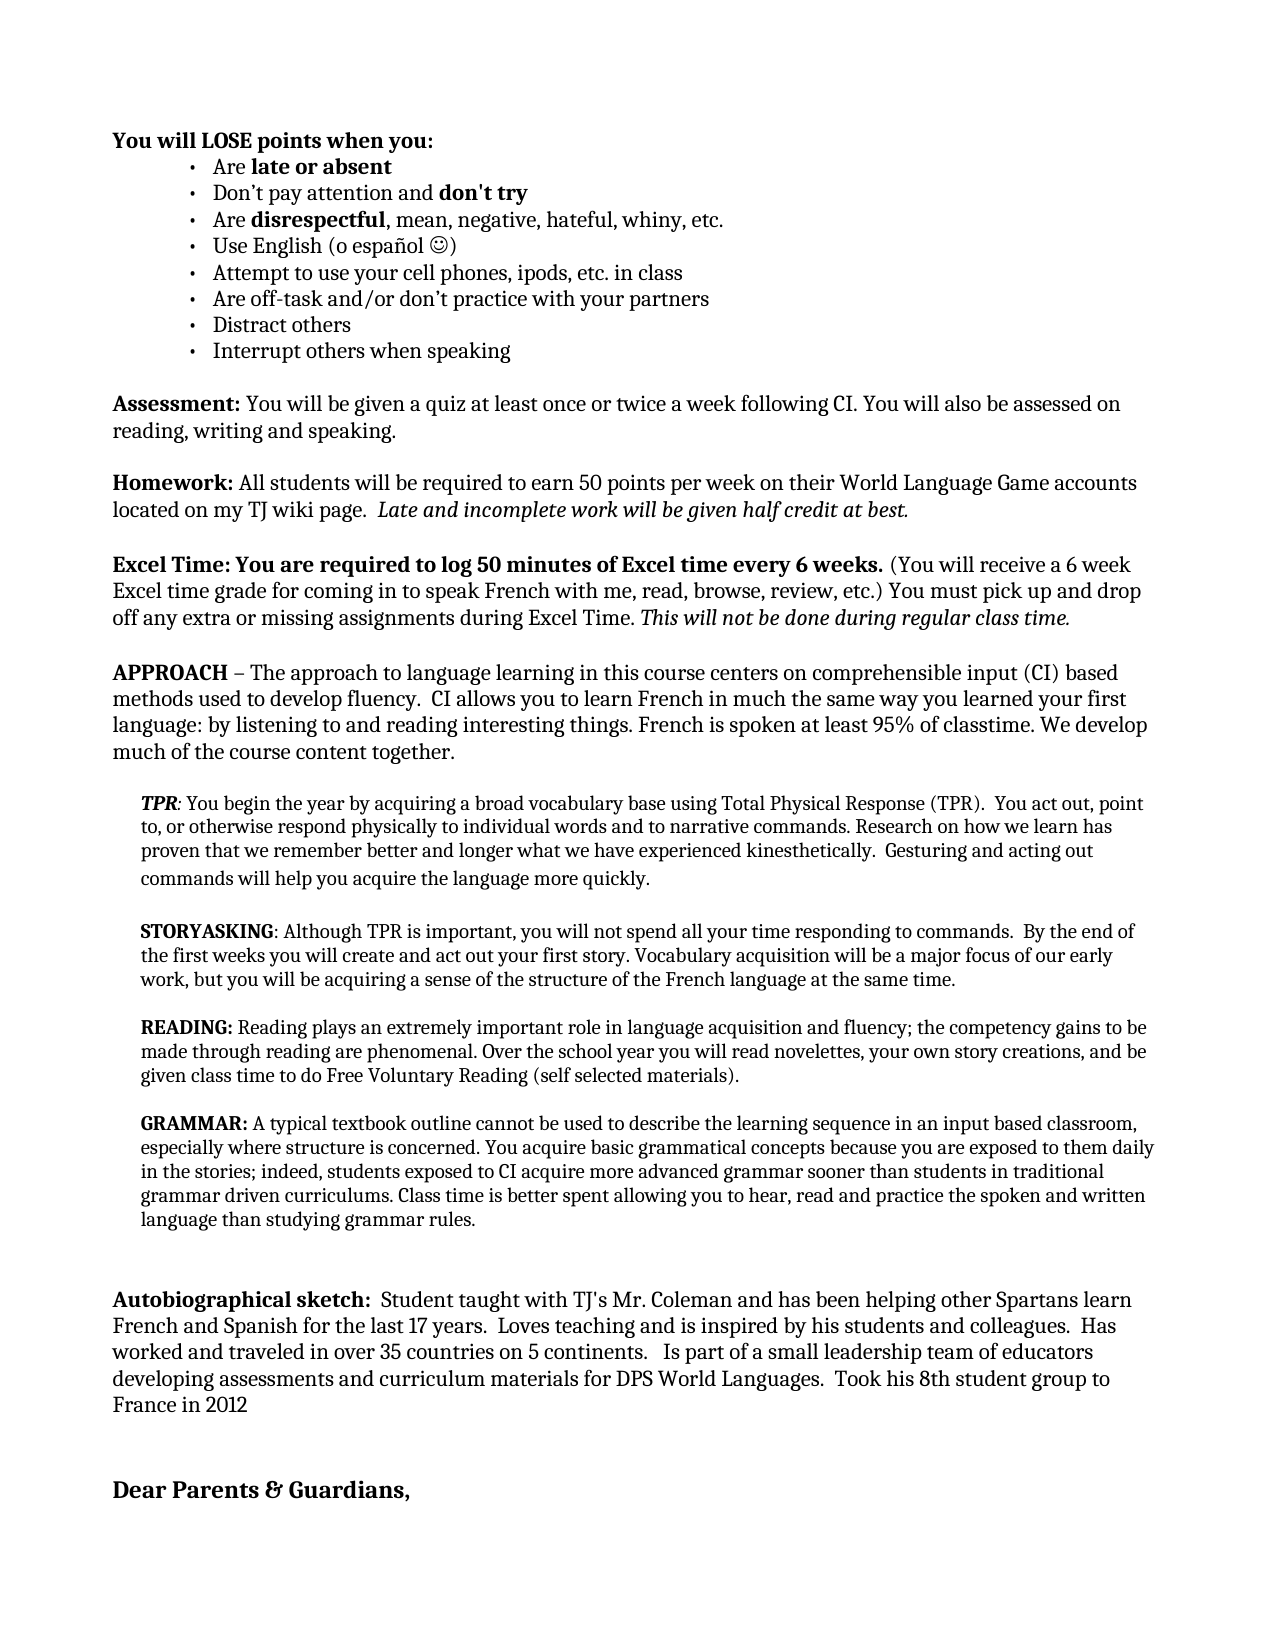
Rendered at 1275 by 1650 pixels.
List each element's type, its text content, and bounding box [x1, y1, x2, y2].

text APPROACH – The approach to language learning in this course centers on comprehensible input (CI) based methods used to develop fluency. CI allows you to learn French in much the same way you learned your first language: by listening to and reading interesting things. French is spoken at least 95% of classtime. We develop much of the course content together. [112, 659, 1162, 765]
text Excel Time: You are required to log 50 minutes of Excel time every 6 weeks. (You will receive a 6 week Excel time grade for coming in to speak French with me, read, browse, review, etc.) You must pick up and drop off any extra or missing assignments during Excel Time. This will not be done during regular class time. [112, 552, 1162, 631]
text Assessment: You will be given a quiz at least once or twice a week following CI. You will also be assessed on reading, writing and speaking. [112, 391, 1162, 444]
text Dear Parents & Guardians, [112, 1476, 1162, 1504]
text Autobiographical sketch: Student taught with TJ's Mr. Coleman and has been helping other Spartans learn French and Spanish for the last 17 years. Loves teaching and is inspired by his students and colleagues. Has worked and traveled in over 35 countries on 5 continents. Is part of a small leadership team of educators developing assessments and curriculum materials for DPS World Languages. Took his 8th student group to France in 2012 [112, 1286, 1162, 1418]
text GRAMMAR: A typical textbook outline cannot be used to describe the learning sequence in an input based classroom, especially where structure is concerned. You acquire basic grammatical concepts because you are exposed to them daily in the stories; indeed, students exposed to CI acquire more advanced grammar sooner than students in traditional grammar driven curriculums. Class time is better spent allowing you to hear, read and practice the spoken and written language than studying grammar rules. [141, 1112, 1162, 1231]
text • Are off-task and/or don’t practice with your partners [112, 286, 1162, 312]
text • Interrupt others when speaking [112, 338, 1162, 365]
text • Are disrespectful, mean, negative, hateful, whiny, etc. [112, 207, 1162, 233]
text Homework: All students will be required to earn 50 points per week on their World Language Game accounts located on my TJ wiki page. Late and incomplete work will be given half credit at best. [112, 470, 1162, 523]
text • Use English (o español ) [112, 233, 1162, 259]
text • Attempt to use your cell phones, ipods, etc. in class [112, 259, 1162, 286]
text You will LOSE points when you: [112, 127, 1162, 154]
text • Don’t pay attention and don't try [112, 180, 1162, 207]
text • Distract others [112, 312, 1162, 338]
text STORYASKING: Although TPR is important, you will not spend all your time responding to commands. By the end of the first weeks you will create and act out your first story. Vocabulary acquisition will be a major focus of our early work, but you will be acquiring a sense of the structure of the French language at the same time. [141, 920, 1162, 992]
text • Are late or absent [112, 154, 1162, 180]
text TPR: You begin the year by acquiring a broad vocabulary base using Total Physical Response (TPR). You act out, point to, or otherwise respond physically to individual words and to narrative commands. Research on how we learn has proven that we remember better and longer what we have experienced kinesthetically. Gesturing and acting out commands will help you acquire the language more quickly. [141, 791, 1162, 891]
text READING: Reading plays an extremely important role in language acquisition and fluency; the competency gains to be made through reading are phenomenal. Over the school year you will read novelettes, your own story creations, and be given class time to do Free Voluntary Reading (self selected materials). [141, 1016, 1162, 1088]
